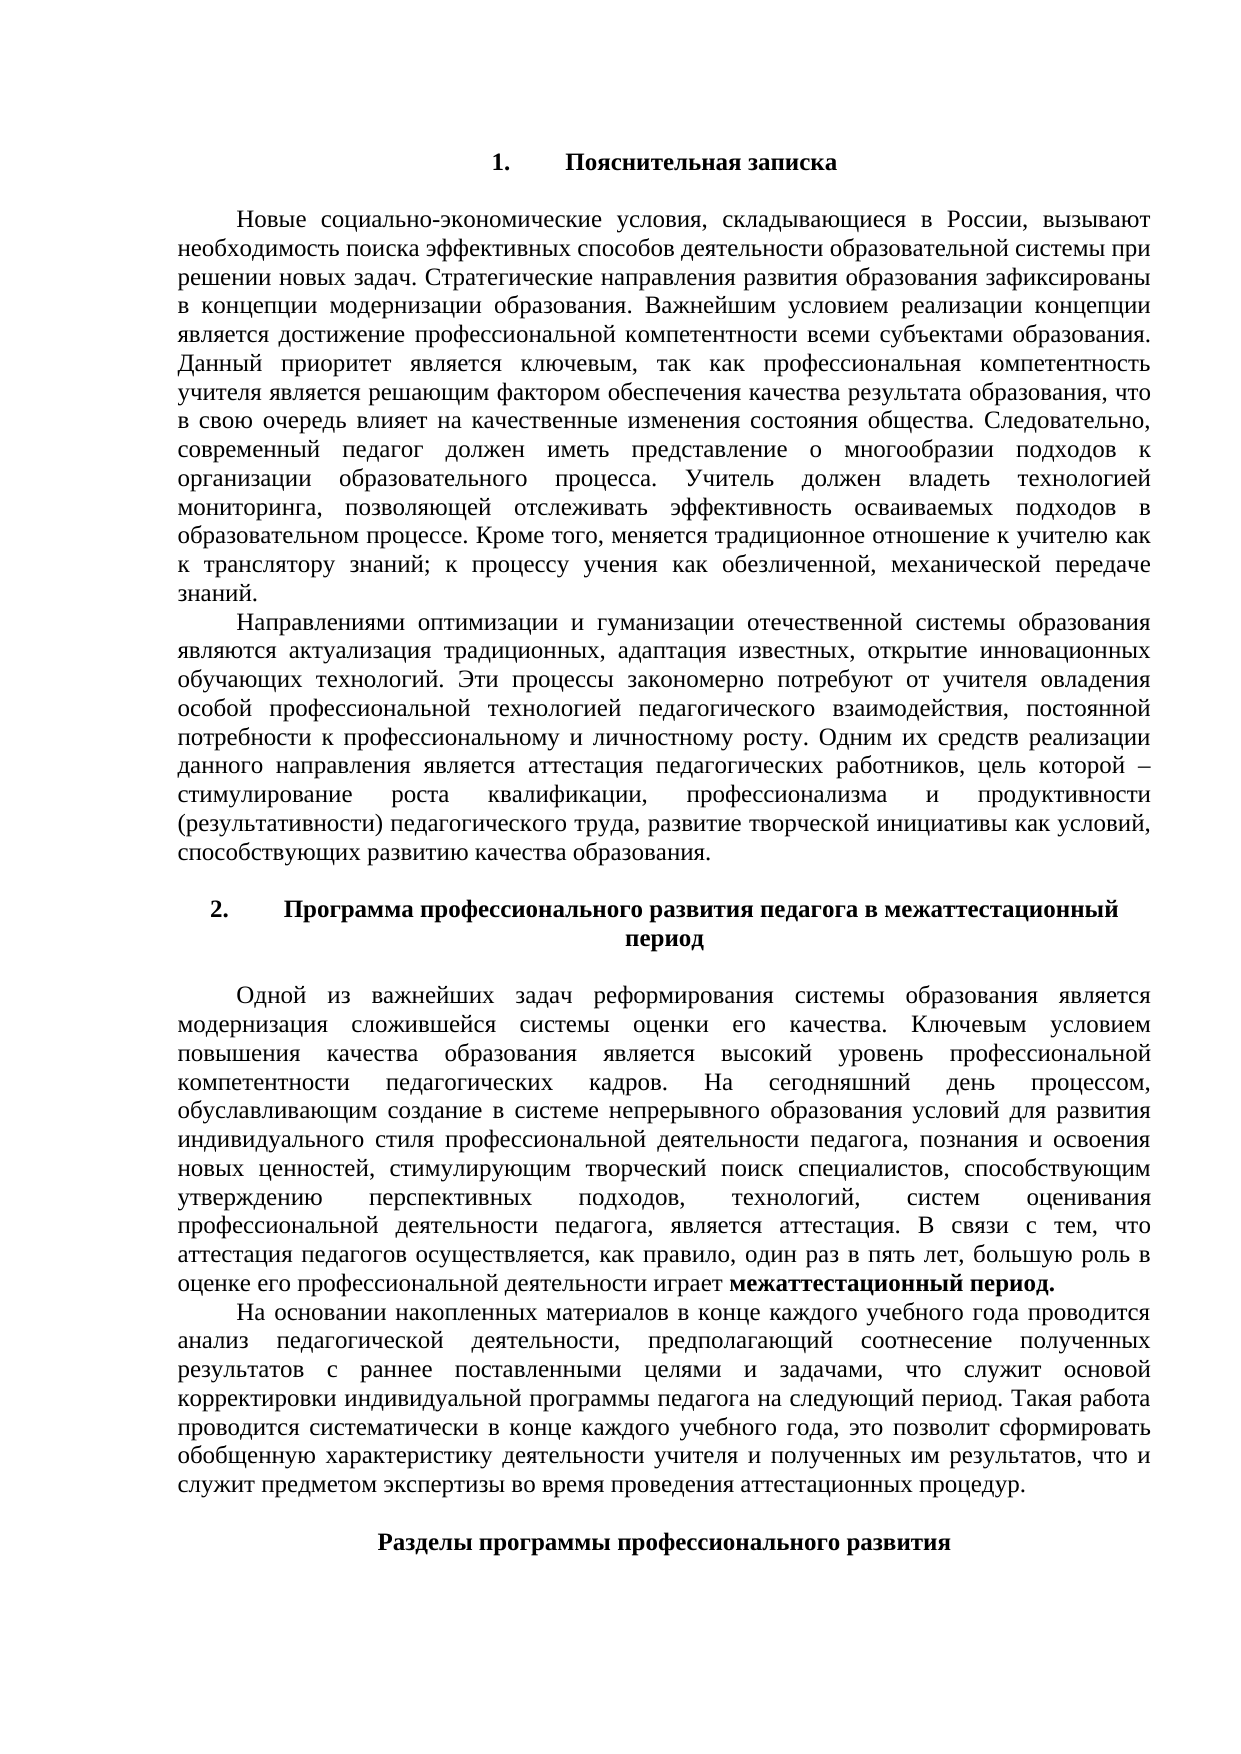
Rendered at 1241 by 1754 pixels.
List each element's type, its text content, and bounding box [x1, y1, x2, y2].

text Одной из важнейших задач реформирования системы образования является модернизация сложившейся системы оценки его качества. Ключевым условием повышения качества образования является высокий уровень профессиональной компетентности педагогических кадров. На сегодняшний день процессом, обуславливающим создание в системе непрерывного образования условий для развития индивидуального стиля профессиональной деятельности педагога, познания и освоения новых ценностей, стимулирующим творческий поиск специалистов, способствующим утверждению перспективных подходов, технологий, систем оценивания профессиональной деятельности педагога, является аттестация. В связи с тем, что аттестация педагогов осуществляется, как правило, один раз в пять лет, большую роль в оценке его профессиональной деятельности играет межаттестационный период. [177, 981, 1152, 1297]
list Программа профессионального развития педагога в межаттестационный период [177, 894, 1152, 952]
text На основании накопленных материалов в конце каждого учебного года проводится анализ педагогической деятельности, предполагающий соотнесение полученных результатов с раннее поставленными целями и задачами, что служит основой корректировки индивидуальной программы педагога на следующий период. Такая работа проводится систематически в конце каждого учебного года, это позволит сформировать обобщенную характеристику деятельности учителя и полученных им результатов, что и служит предметом экспертизы во время проведения аттестационных процедур. [177, 1297, 1152, 1498]
text Новые социально-экономические условия, складывающиеся в России, вызывают необходимость поиска эффективных способов деятельности образовательной системы при решении новых задач. Стратегические направления развития образования зафиксированы в концепции модернизации образования. Важнейшим условием реализации концепции является достижение профессиональной компетентности всеми субъектами образования. Данный приоритет является ключевым, так как профессиональная компетентность учителя является решающим фактором обеспечения качества результата образования, что в свою очередь влияет на качественные изменения состояния общества. Следовательно, современный педагог должен иметь представление о многообразии подходов к организации образовательного процесса. Учитель должен владеть технологией мониторинга, позволяющей отслеживать эффективность осваиваемых подходов в образовательном процессе. Кроме того, меняется традиционное отношение к учителю как к транслятору знаний; к процессу учения как обезличенной, механической передаче знаний. [177, 204, 1152, 607]
text Направлениями оптимизации и гуманизации отечественной системы образования являются актуализация традиционных, адаптация известных, открытие инновационных обучающих технологий. Эти процессы закономерно потребуют от учителя овладения особой профессиональной технологией педагогического взаимодействия, постоянной потребности к профессиональному и личностному росту. Одним их средств реализации данного направления является аттестация педагогических работников, цель которой – стимулирование роста квалификации, профессионализма и продуктивности (результативности) педагогического труда, развитие творческой инициативы как условий, способствующих развитию качества образования. [177, 607, 1152, 866]
list Пояснительная записка [177, 147, 1152, 176]
text Разделы программы профессионального развития [177, 1527, 1152, 1556]
